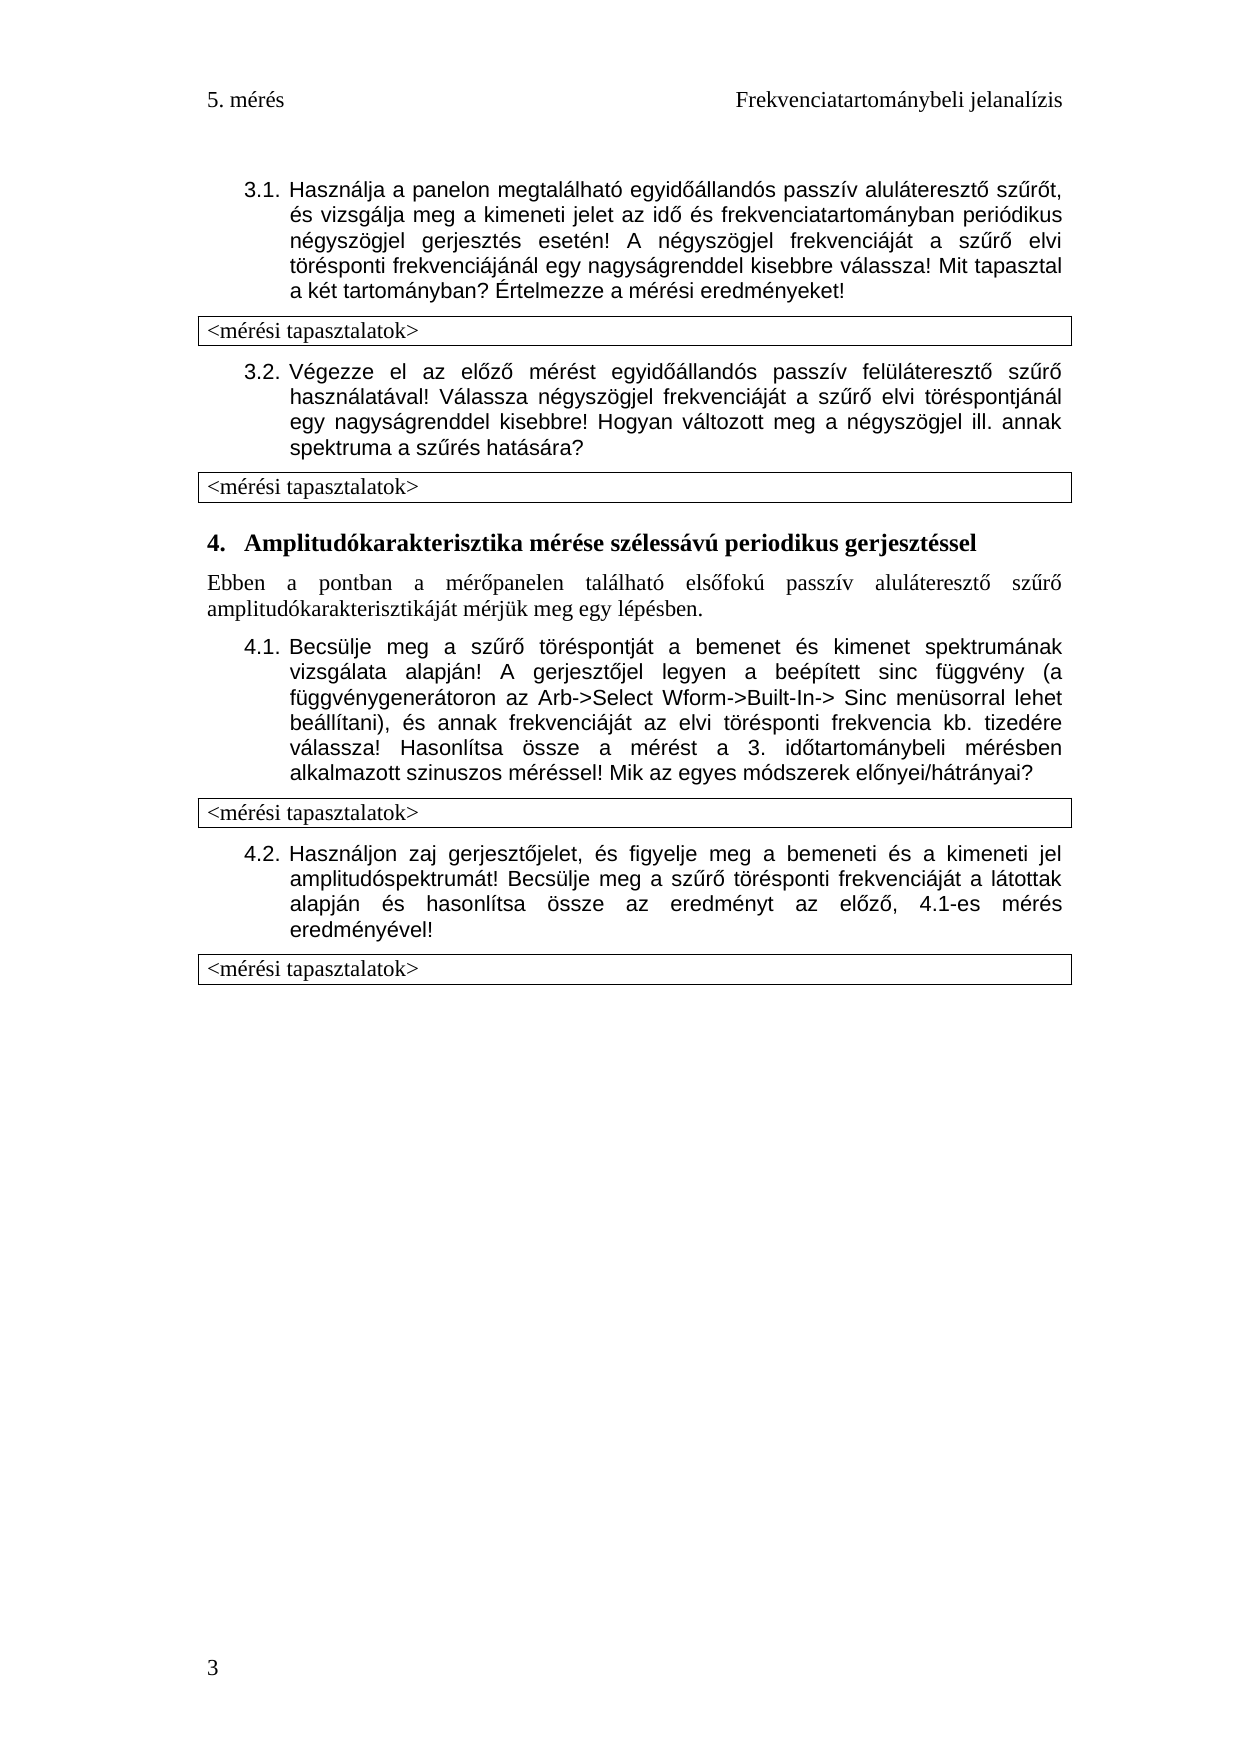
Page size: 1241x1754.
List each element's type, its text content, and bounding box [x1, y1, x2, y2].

text <mérési tapasztalatok> [199, 799, 1071, 827]
text <mérési tapasztalatok> [199, 317, 1071, 345]
list Használja a panelon megtalálható egyidőállandós passzív aluláteresztő szűrőt, és vizsgálja meg a kimeneti jelet az idő és frekvenciatartományban periódikus négyszögjel gerjesztés esetén! A négyszögjel frekvenciáját a szűrő elvi törésponti frekvenciájánál egy nagyságrenddel kisebbre válassza! Mit tapasztal a két tartományban? Értelmezze a mérési eredményeket! [244, 177, 1063, 303]
list Végezze el az előző mérést egyidőállandós passzív felüláteresztő szűrő használatával! Válassza négyszögjel frekvenciáját a szűrő elvi töréspontjánál egy nagyságrenddel kisebbre! Hogyan változott meg a négyszögjel ill. annak spektruma a szűrés hatására? [244, 359, 1063, 459]
text <mérési tapasztalatok> [199, 473, 1071, 502]
text <mérési tapasztalatok> [199, 955, 1071, 984]
list Használjon zaj gerjesztőjelet, és figyelje meg a bemeneti és a kimeneti jel amplitudóspektrumát! Becsülje meg a szűrő törésponti frekvenciáját a látottak alapján és hasonlítsa össze az eredményt az előző, 4.1-es mérés eredményével! [244, 841, 1063, 942]
text Ebben a pontban a mérőpanelen található elsőfokú passzív aluláteresztő szűrő amplitudókarakterisztikáját mérjük meg egy lépésben. [207, 569, 1063, 622]
list Becsülje meg a szűrő töréspontját a bemenet és kimenet spektrumának vizsgálata alapján! A gerjesztőjel legyen a beépített sinc függvény (a függvénygenerátoron az Arb->Select Wform->Built-In-> Sinc menüsorral lehet beállítani), és annak frekvenciáját az elvi törésponti frekvencia kb. tizedére válassza! Hasonlítsa össze a mérést a 3. időtartománybeli mérésben alkalmazott szinuszos méréssel! Mik az egyes módszerek előnyei/hátrányai? [244, 634, 1063, 785]
list Amplitudókarakterisztika mérése szélessávú periodikus gerjesztéssel [207, 528, 1063, 556]
